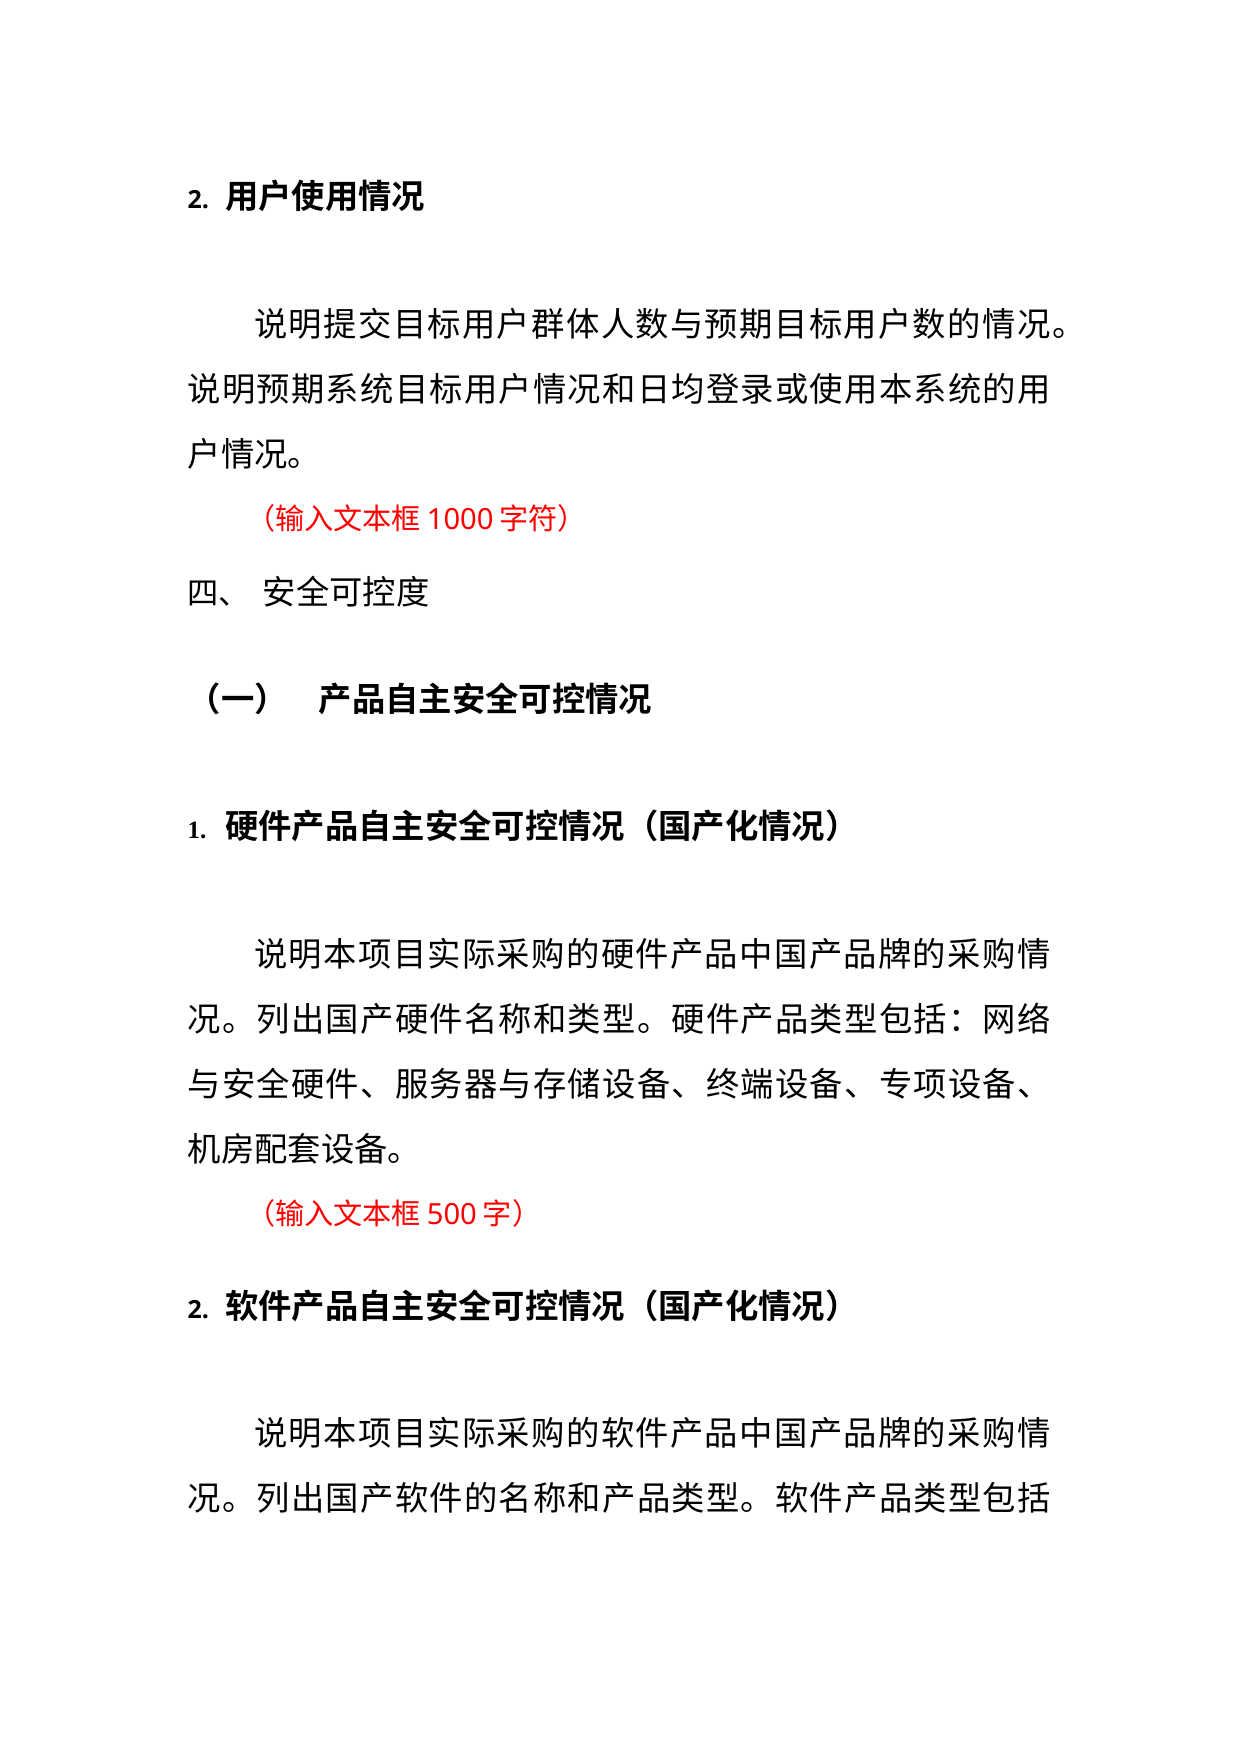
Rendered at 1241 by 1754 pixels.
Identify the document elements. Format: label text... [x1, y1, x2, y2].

subtitle 用户使用情况 [187, 162, 1053, 227]
subtitle 软件产品自主安全可控情况（国产化情况） [187, 1271, 1053, 1336]
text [187, 1398, 1053, 1528]
text （输入文本框500字） [187, 1179, 1053, 1244]
subtitle 安全可控度 [187, 565, 1053, 614]
text （输入文本框1000字符） [187, 484, 1053, 549]
subtitle 硬件产品自主安全可控情况（国产化情况） [187, 792, 1053, 857]
subtitle 产品自主安全可控情况 [187, 665, 1053, 730]
text 说明本项目实际采购的硬件产品中国产品牌的采购情况。列出国产硬件名称和类型。硬件产品类型包括：网络与安全硬件、服务器与存储设备、终端设备、专项设备、机房配套设备。 [187, 919, 1053, 1179]
text 说明提交目标用户群体人数与预期目标用户数的情况。说明预期系统目标用户情况和日均登录或使用本系统的用户情况。 [187, 289, 1053, 484]
